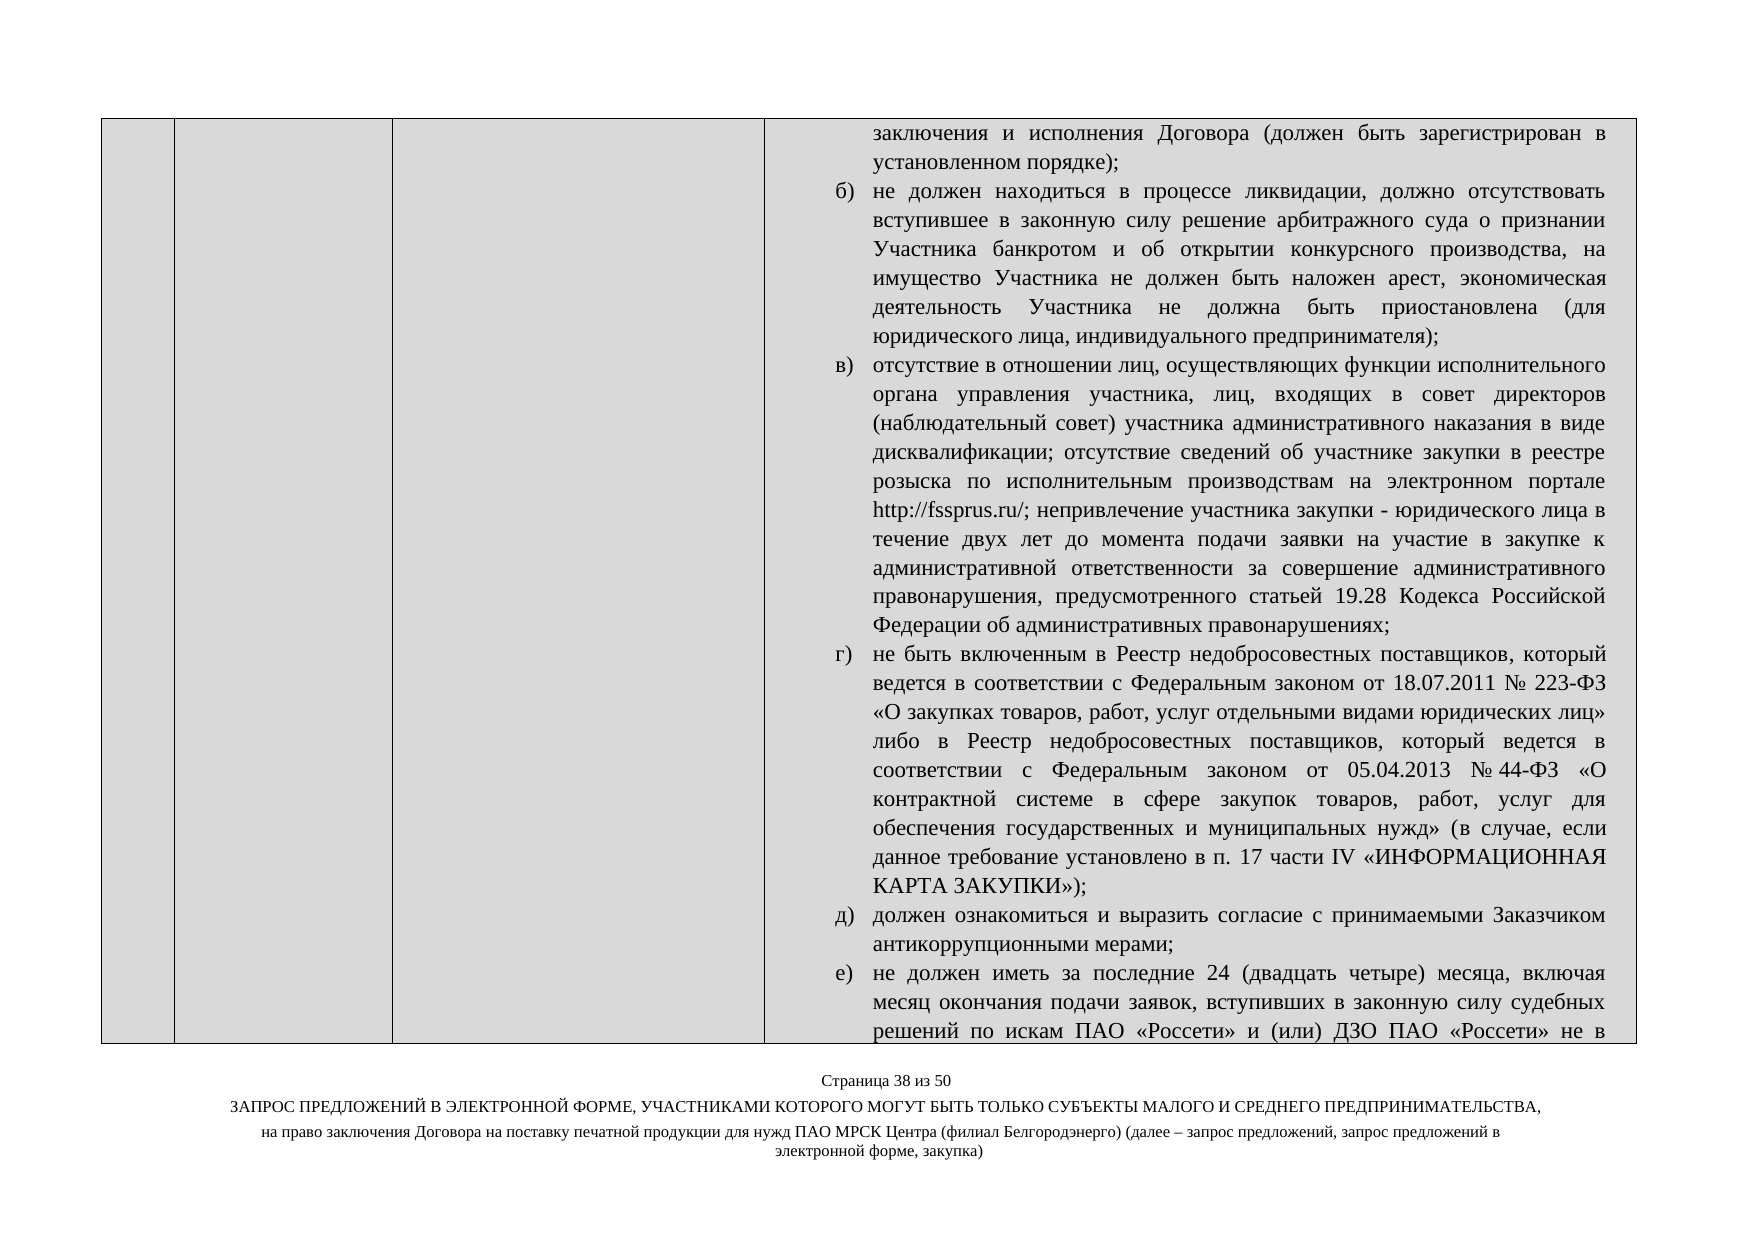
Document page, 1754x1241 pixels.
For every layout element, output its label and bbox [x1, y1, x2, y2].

table_cell [175, 119, 392, 1043]
table_cell [393, 119, 764, 1043]
table_cell [102, 119, 174, 1043]
table_cell [765, 119, 1636, 1043]
